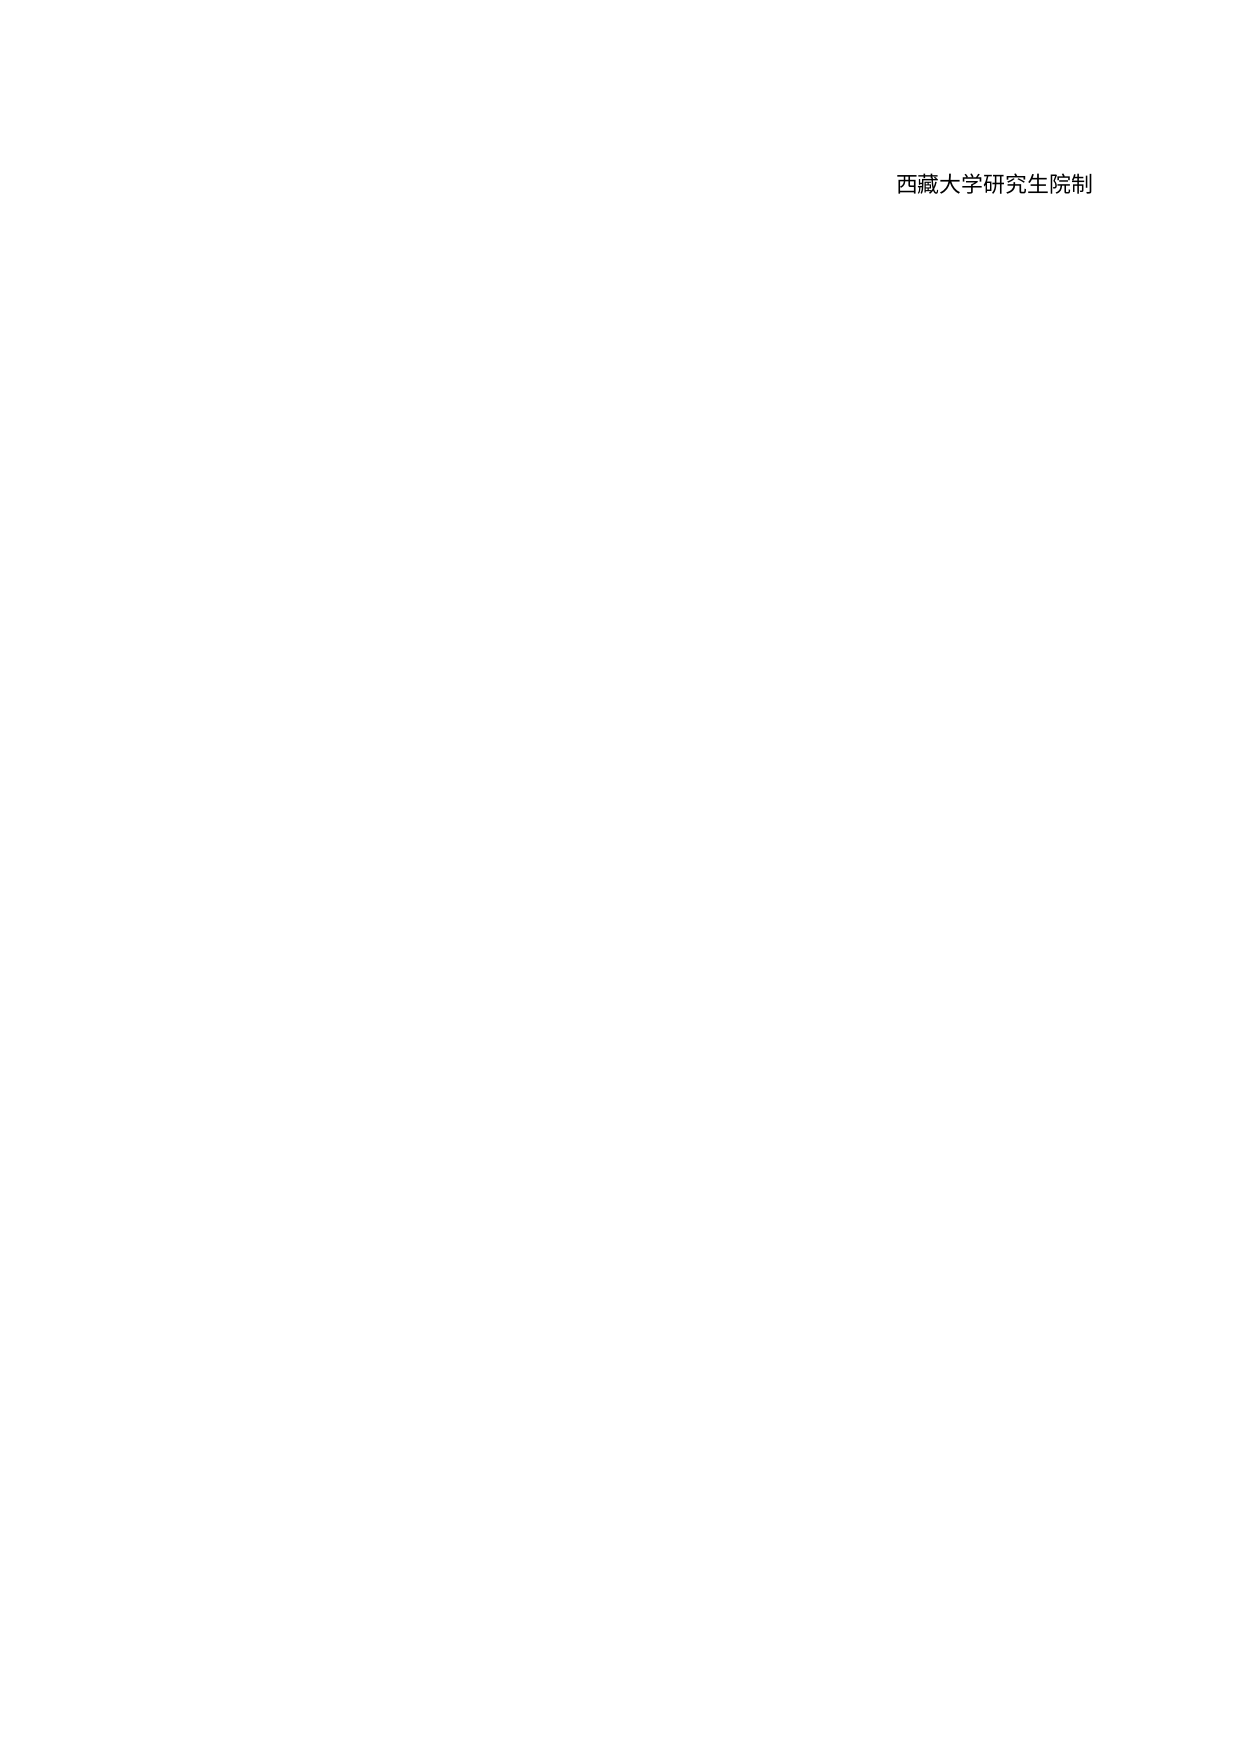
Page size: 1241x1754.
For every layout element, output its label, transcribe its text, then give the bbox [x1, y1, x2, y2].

text 西藏大学研究生院制 [148, 164, 1092, 202]
